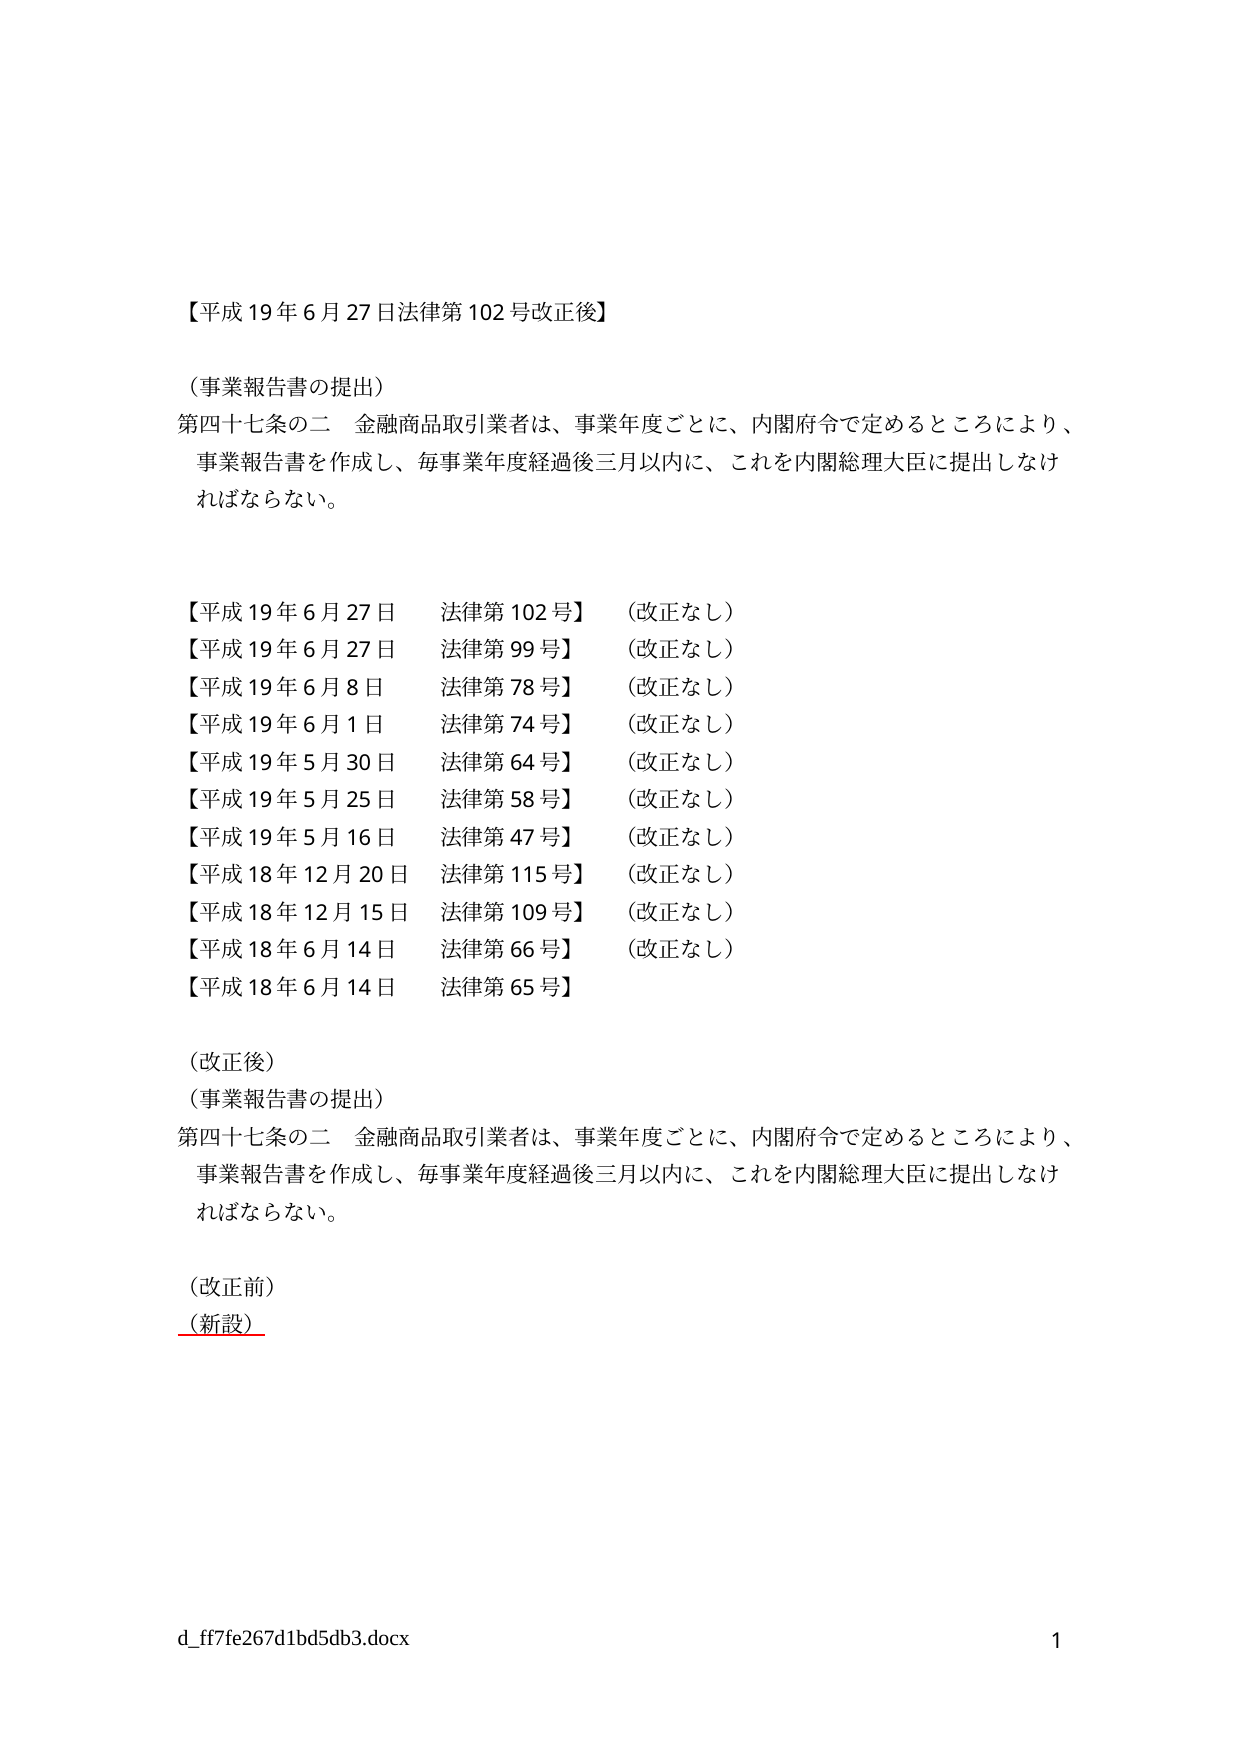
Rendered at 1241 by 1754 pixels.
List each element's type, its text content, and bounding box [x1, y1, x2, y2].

text 【平成19年6月27日 法律第99号】 （改正なし） [177, 629, 1063, 667]
text 【平成19年6月27日法律第102号改正後】 [177, 292, 1063, 329]
text 第四十七条の二 金融商品取引業者は、事業年度ごとに、内閣府令で定めるところにより、事業報告書を作成し、毎事業年度経過後三月以内に、これを内閣総理大臣に提出しなければならない。 [177, 404, 1063, 517]
text 【平成19年6月27日 法律第102号】 （改正なし） [177, 592, 1063, 629]
text （事業報告書の提出） [177, 1079, 1063, 1117]
text 【平成19年6月1日 法律第74号】 （改正なし） [177, 704, 1063, 742]
text 第四十七条の二 金融商品取引業者は、事業年度ごとに、内閣府令で定めるところにより、事業報告書を作成し、毎事業年度経過後三月以内に、これを内閣総理大臣に提出しなければならない。 [177, 1117, 1063, 1229]
text （事業報告書の提出） [177, 367, 1063, 404]
text （改正前） [177, 1267, 1063, 1304]
text 【平成18年12月20日 法律第115号】 （改正なし） [177, 854, 1063, 892]
text 【平成18年6月14日 法律第66号】 （改正なし） [177, 929, 1063, 967]
text 【平成19年5月30日 法律第64号】 （改正なし） [177, 742, 1063, 779]
text 【平成19年5月25日 法律第58号】 （改正なし） [177, 779, 1063, 817]
text （改正後） [177, 1042, 1063, 1079]
text 【平成19年5月16日 法律第47号】 （改正なし） [177, 817, 1063, 854]
text 【平成18年12月15日 法律第109号】 （改正なし） [177, 892, 1063, 929]
text 【平成19年6月8日 法律第78号】 （改正なし） [177, 667, 1063, 704]
text 【平成18年6月14日 法律第65号】 [177, 967, 1063, 1004]
text （新設） [177, 1304, 1063, 1342]
